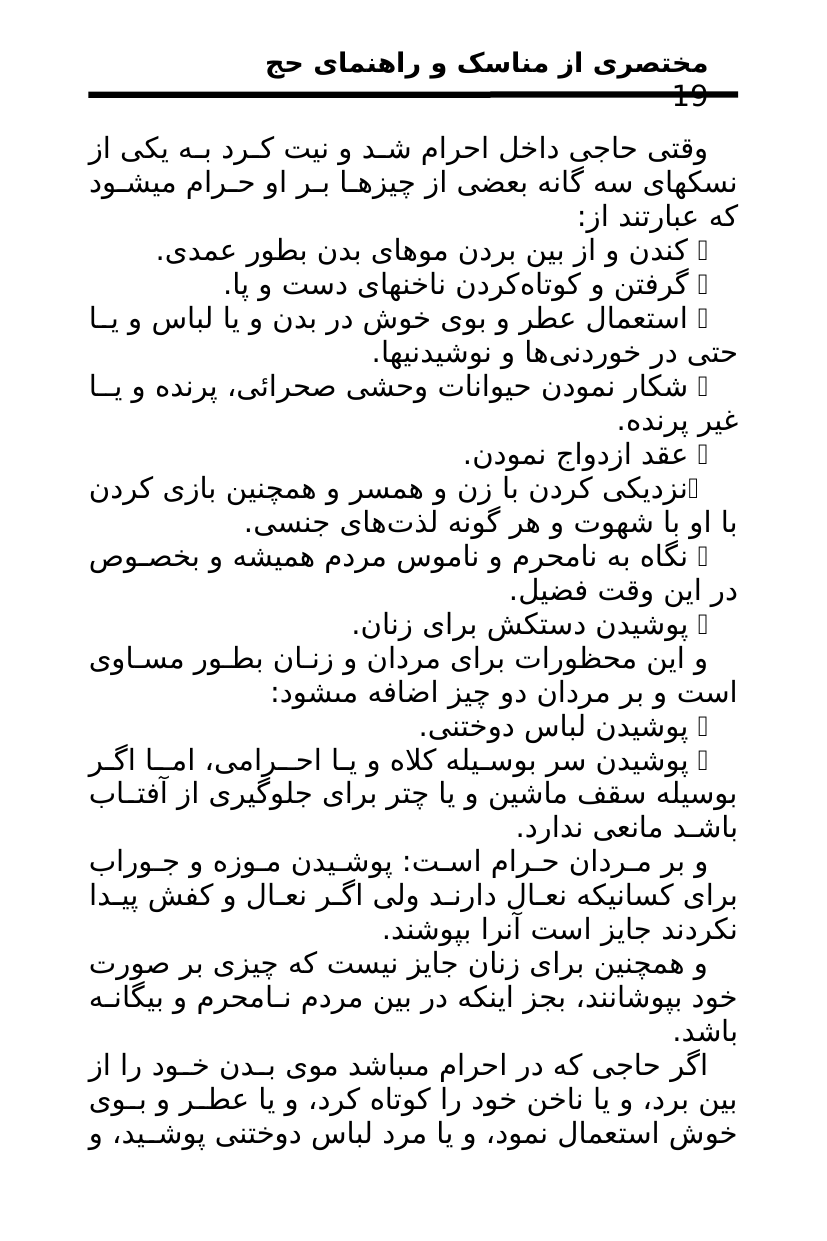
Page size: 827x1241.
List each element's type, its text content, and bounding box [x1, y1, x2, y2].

text وقتی حاجى داخل احرام شد و نیت کرد به یکى از نسکهاى سه گانه بعضى از چیزها بر او حرام میشود که عبارتند از: [89, 132, 738, 233]
text گرفتن و کوتاه‌کردن ناخنهاى دست و پا. [89, 267, 738, 301]
text کندن و از بین بردن موهاى بدن بطور عمدى. [89, 233, 738, 267]
text پوشیدن سر بوسیله کلاه و یا احـرامى‏، امـا اگر بوسیله سقف ماشین و یا چتر براى جلوگیرى از آفتاب باشـد مانعى ندارد. [89, 743, 738, 845]
text نزدیکى کردن با زن و همسر و همچنین بازى کردن با او با شهوت و هر گونه لذت‌هاى جنسى. [89, 471, 738, 539]
text استعمال عطر و بوى خوش در بدن و یا لباس و یا حتى در خوردنی‌ها و نوشیدنیها. [89, 301, 738, 369]
text عقد ازدواج نمودن. [89, 437, 738, 471]
text و این محظورات براى مردان و زنان بطور مساوى است و بر مردان دو چیز اضافه مى‏شود: [89, 641, 738, 709]
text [89, 1048, 738, 1150]
text نگاه به نامحرم و ناموس مردم همیشه و بخصوص در این وقت فضیل. [89, 539, 738, 607]
text و همچنین براى زنان جایز نیست که چیزى بر صورت خود بپوشانند، بجز اینکه در بین مردم نامحرم و بیگانه باشد. [89, 947, 738, 1048]
text پوشیدن دستکش براى زنان. [89, 607, 738, 641]
text پوشیدن لباس دوختنى. [89, 709, 738, 743]
text شکار نمودن حیوانات وحشى صحرائى، پرنده و یا غیر پرنده. [89, 369, 738, 437]
text و بر مردان حرام است: پوشیدن موزه و جوراب براى کسانیکه نعال دارند ولى اگر نعال و کفش پیدا نکردند جایز است آنرا بپوشند. [89, 845, 738, 947]
